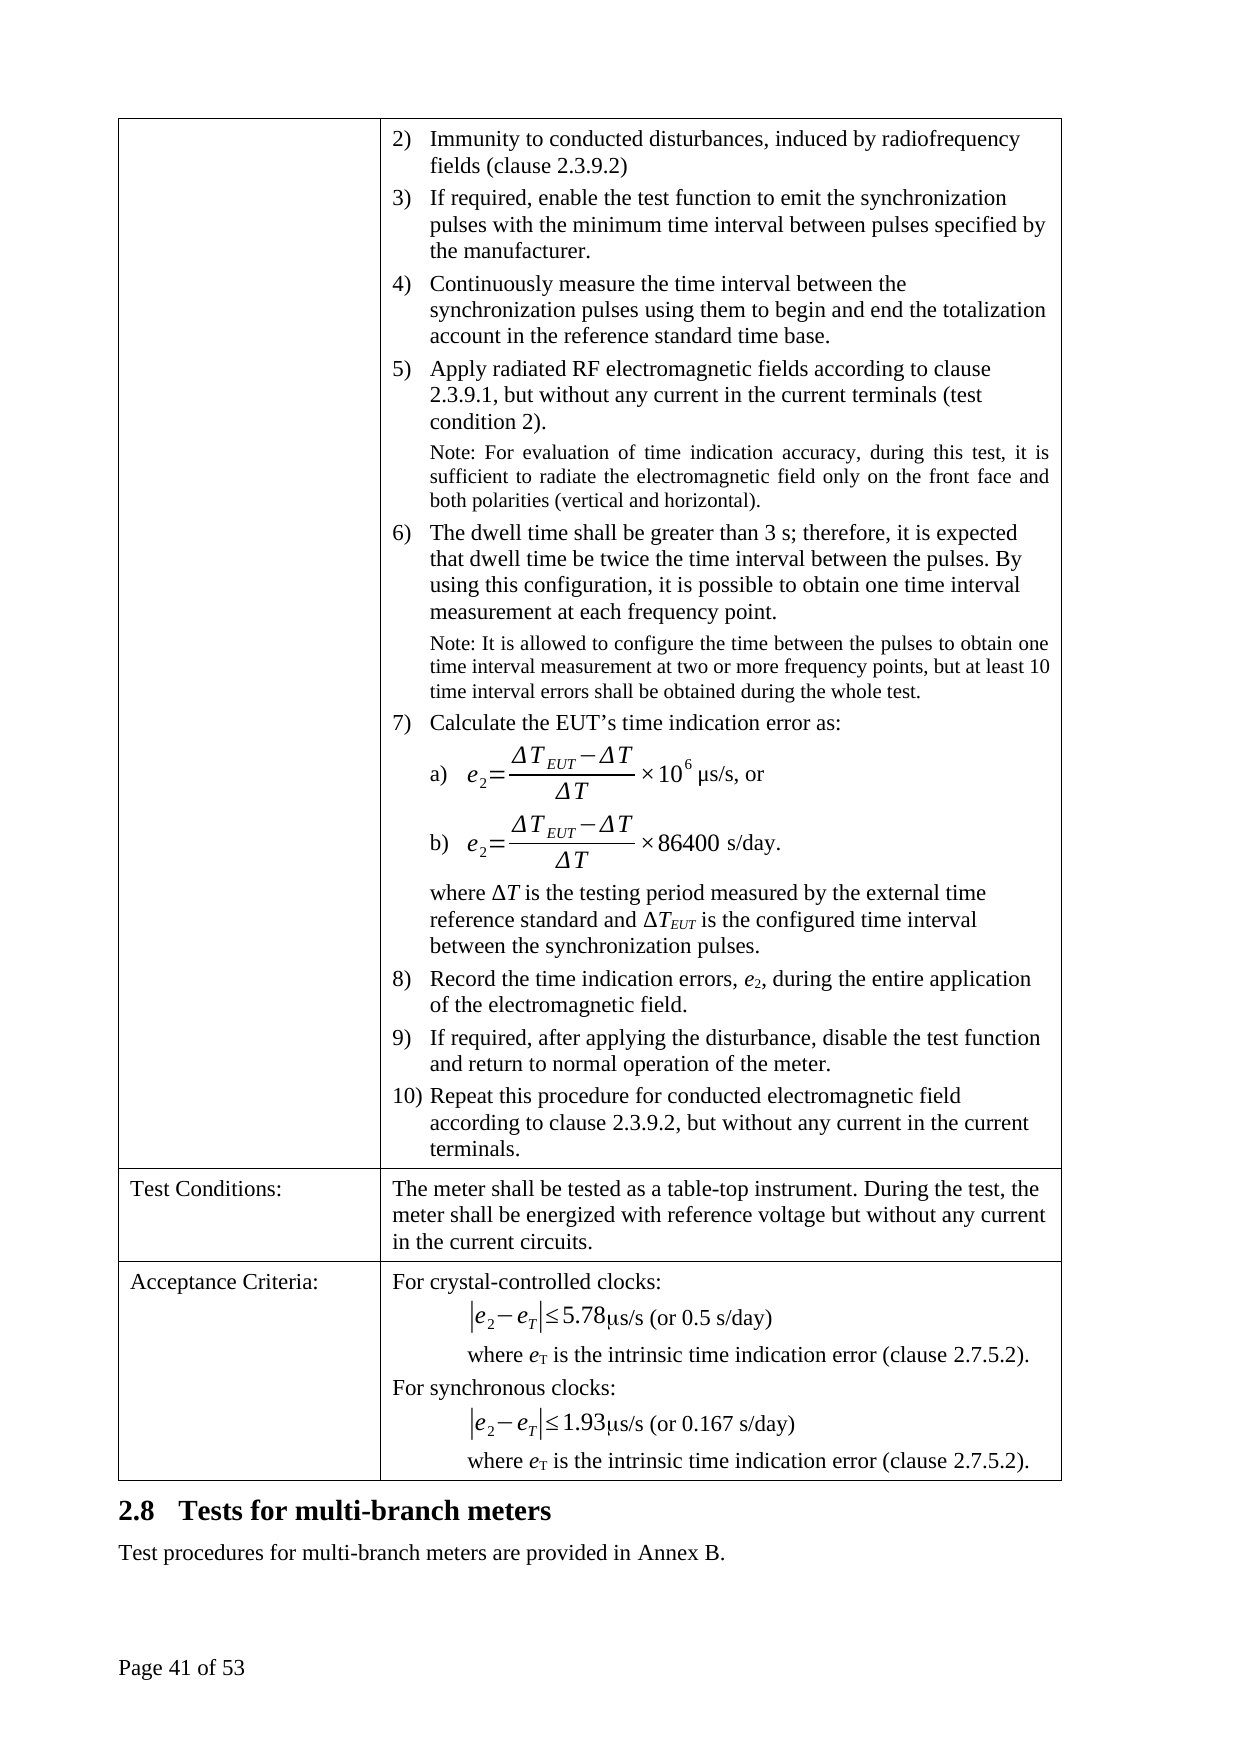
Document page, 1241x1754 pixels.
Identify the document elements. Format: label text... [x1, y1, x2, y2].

table_cell Test Conditions: [119, 1169, 380, 1261]
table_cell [381, 119, 1061, 1168]
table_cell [119, 119, 380, 1168]
subtitle Tests for multi-branch meters [118, 1493, 1122, 1527]
text Test procedures for multi-branch meters are provided in Annex B. [118, 1539, 1122, 1566]
table_cell The meter shall be tested as a table-top instrument. During the test, the meter shall be energized with reference voltage but without any current in the current circuits. [381, 1169, 1061, 1261]
table_cell Acceptance Criteria: [119, 1262, 380, 1480]
table_cell For crystal-controlled clocks: ms/s (or 0.5 s/day) where eT is the intrinsic time indication error (clause 2.7.5.2). For synchronous clocks: ms/s (or 0.167 s/day) where eT is the intrinsic time indication error (clause 2.7.5.2). [381, 1262, 1061, 1480]
